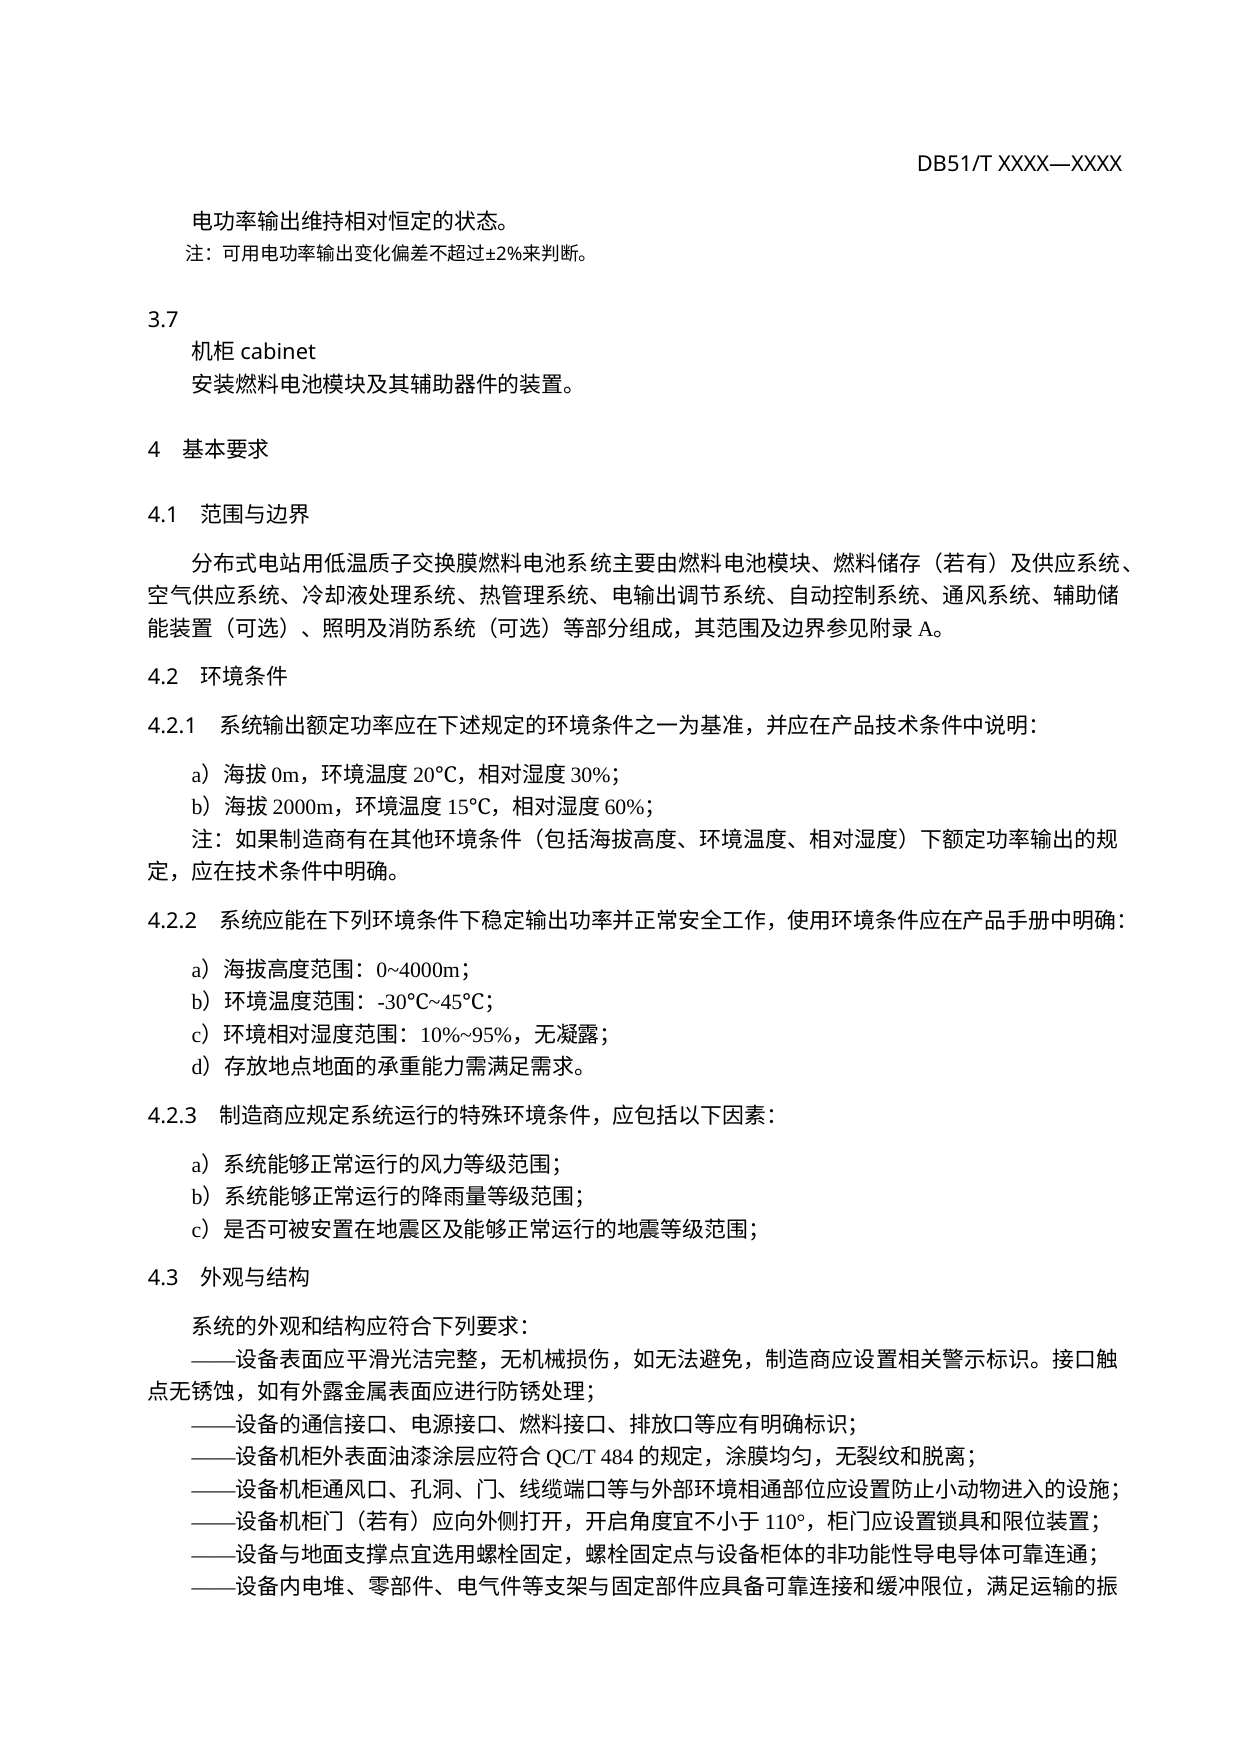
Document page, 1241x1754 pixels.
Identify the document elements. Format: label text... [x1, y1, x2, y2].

text 系统应能在下列环境条件下稳定输出功率并正常安全工作，使用环境条件应在产品手册中明确： [148, 903, 1122, 935]
text 系统输出额定功率应在下述规定的环境条件之一为基准，并应在产品技术条件中说明： [148, 708, 1122, 740]
text ——设备表面应平滑光洁完整，无机械损伤，如无法避免，制造商应设置相关警示标识。接口触点无锈蚀，如有外露金属表面应进行防锈处理； [148, 1341, 1122, 1406]
text ——设备的通信接口、电源接口、燃料接口、排放口等应有明确标识； [148, 1406, 1122, 1439]
text d）存放地点地面的承重能力需满足需求。 [148, 1049, 1122, 1081]
text 基本要求 [148, 431, 1122, 464]
text 环境条件 [148, 659, 1122, 691]
text 注：如果制造商有在其他环境条件（包括海拔高度、环境温度、相对湿度）下额定功率输出的规定，应在技术条件中明确。 [148, 821, 1122, 886]
text c）是否可被安置在地震区及能够正常运行的地震等级范围； [148, 1211, 1122, 1244]
text ——设备机柜外表面油漆涂层应符合QC/T 484的规定，涂膜均匀，无裂纹和脱离； [148, 1439, 1122, 1471]
text 机柜 cabinet [148, 301, 1122, 366]
text 电功率输出维持相对恒定的状态。 [148, 204, 1122, 236]
text 制造商应规定系统运行的特殊环境条件，应包括以下因素： [148, 1098, 1122, 1130]
text 分布式电站用低温质子交换膜燃料电池系统主要由燃料电池模块、燃料储存（若有）及供应系统、空气供应系统、冷却液处理系统、热管理系统、电输出调节系统、自动控制系统、通风系统、辅助储能装置（可选）、照明及消防系统（可选）等部分组成，其范围及边界参见附录A。 [148, 545, 1122, 643]
text a）系统能够正常运行的风力等级范围； [148, 1146, 1122, 1179]
text 注：可用电功率输出变化偏差不超过±2%来判断。 [148, 236, 1122, 269]
text a）海拔0m，环境温度20℃，相对湿度30%； [148, 756, 1122, 789]
text ——设备机柜门（若有）应向外侧打开，开启角度宜不小于110°，柜门应设置锁具和限位装置； [148, 1504, 1122, 1536]
text ——设备机柜通风口、孔洞、门、线缆端口等与外部环境相通部位应设置防止小动物进入的设施； [148, 1471, 1122, 1504]
text b）系统能够正常运行的降雨量等级范围； [148, 1179, 1122, 1211]
text 系统的外观和结构应符合下列要求： [148, 1309, 1122, 1341]
text b）环境温度范围：-30℃~45℃； [148, 984, 1122, 1016]
text 安装燃料电池模块及其辅助器件的装置。 [148, 366, 1122, 399]
text ——设备与地面支撑点宜选用螺栓固定，螺栓固定点与设备柜体的非功能性导电导体可靠连通； [148, 1536, 1122, 1569]
text 范围与边界 [148, 496, 1122, 529]
text 外观与结构 [148, 1260, 1122, 1293]
text c）环境相对湿度范围：10%~95%，无凝露； [148, 1016, 1122, 1049]
text b）海拔2000m，环境温度15℃，相对湿度60%； [148, 789, 1122, 821]
text a）海拔高度范围：0~4000m； [148, 951, 1122, 984]
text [148, 1569, 1122, 1601]
